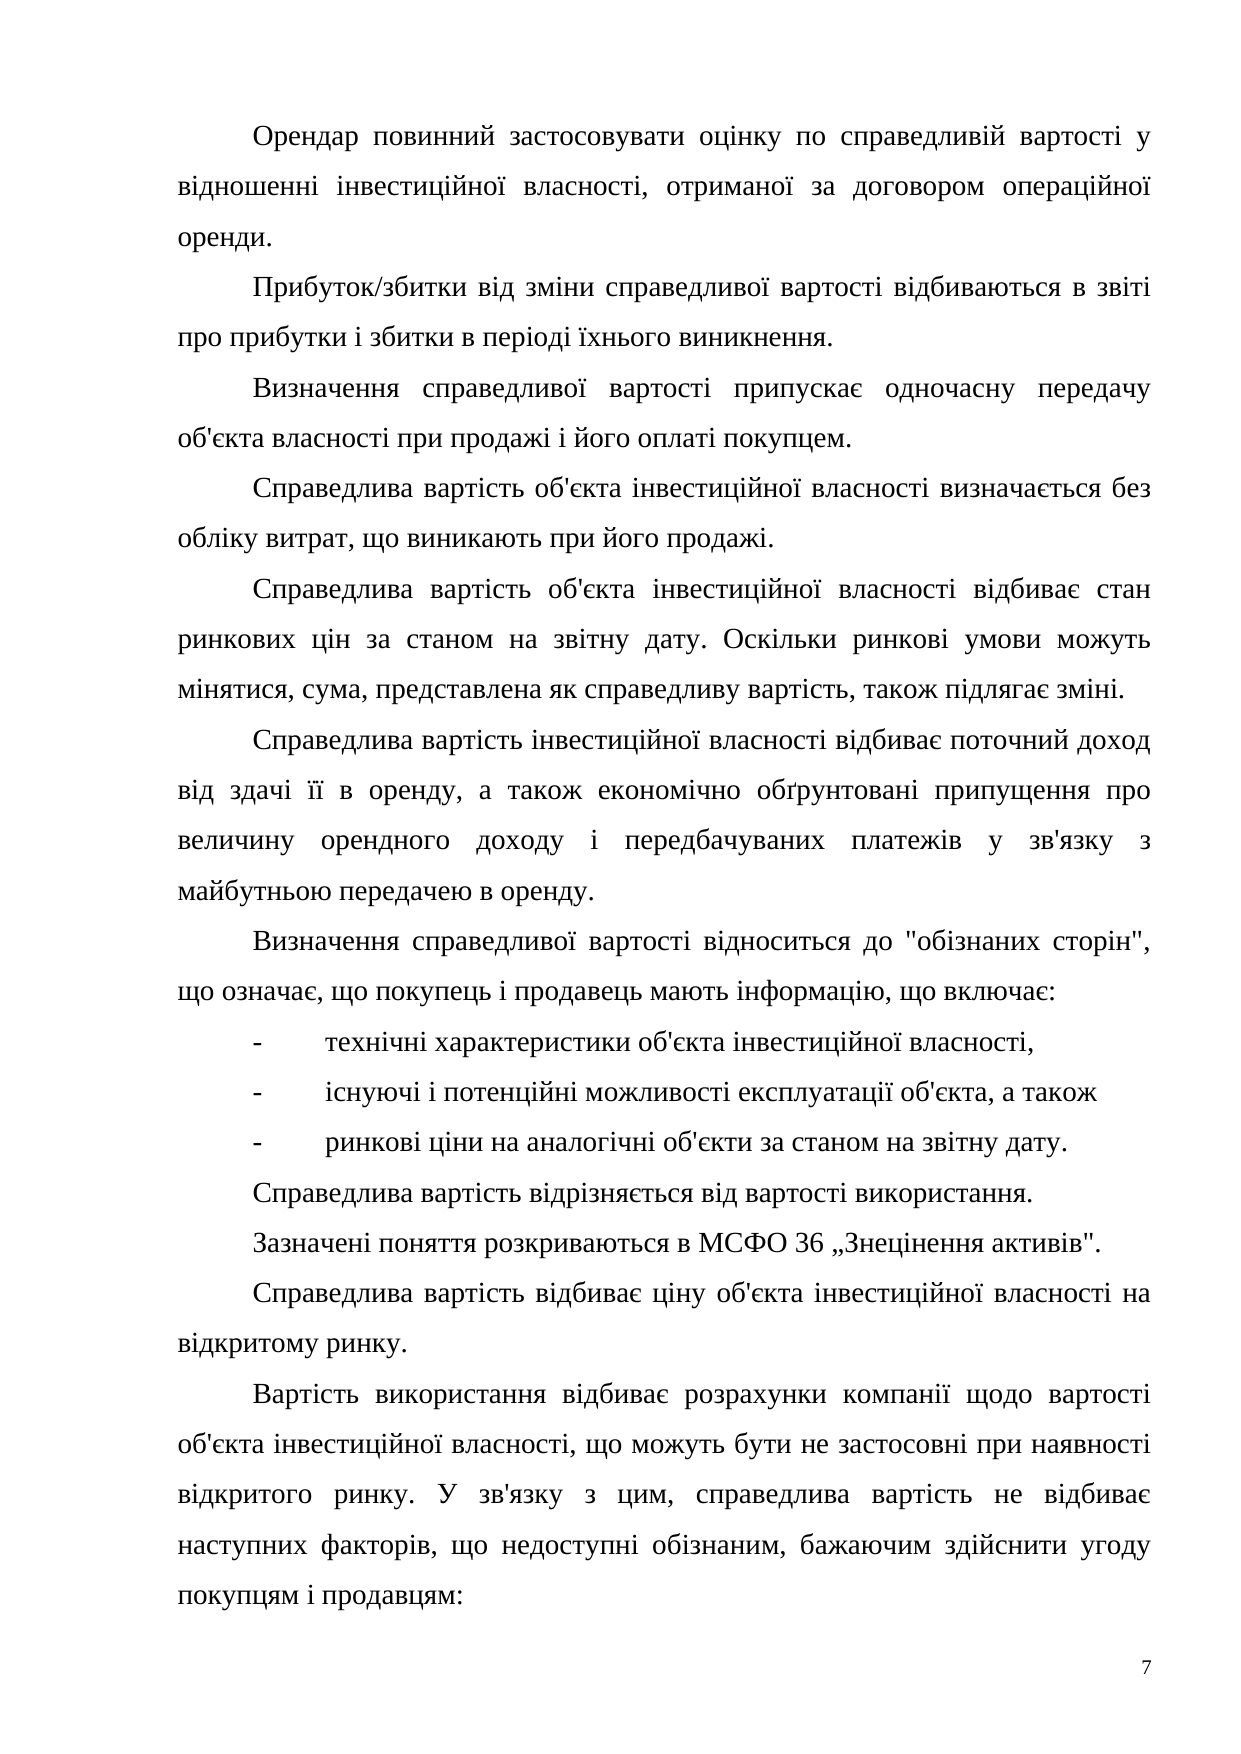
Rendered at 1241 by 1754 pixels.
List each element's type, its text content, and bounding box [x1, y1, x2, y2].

text Визначення справедливої вартості припускає одночасну передачу об'єкта власності при продажі і його оплаті покупцем. [177, 370, 1152, 453]
text Визначення справедливої вартості відноситься до "обізнаних сторін", що означає, що покупець і продавець мають інформацію, що включає: [177, 923, 1152, 1007]
list ринкові ціни на аналогічні об'єкти за станом на звітну дату. [177, 1124, 1152, 1158]
text Зазначені поняття розкриваються в МСФО 36 „Знецінення активів". [177, 1225, 1152, 1258]
text Справедлива вартість відбиває ціну об'єкта інвестиційної власності на відкритому ринку. [177, 1275, 1152, 1359]
text Справедлива вартість відрізняється від вартості використання. [177, 1175, 1152, 1208]
text Прибуток/збитки від зміни справедливої вартості відбиваються в звіті про прибутки і збитки в періоді їхнього виникнення. [177, 269, 1152, 353]
text Справедлива вартість інвестиційної власності відбиває поточний доход від здачі її в оренду, а також економічно обґрунтовані припущення про величину орендного доходу і передбачуваних платежів у зв'язку з майбутньою передачею в оренду. [177, 722, 1152, 906]
text Орендар повинний застосовувати оцінку по справедливій вартості у відношенні інвестиційної власності, отриманої за договором операційної оренди. [177, 118, 1152, 252]
text Вартість використання відбиває розрахунки компанії щодо вартості об'єкта інвестиційної власності, що можуть бути не застосовні при наявності відкритого ринку. У зв'язку з цим, справедлива вартість не відбиває наступних факторів, що недоступні обізнаним, бажаючим здійснити угоду покупцям і продавцям: [177, 1376, 1152, 1611]
text Справедлива вартість об'єкта інвестиційної власності визначається без обліку витрат, що виникають при його продажі. [177, 470, 1152, 554]
list існуючі і потенційні можливості експлуатації об'єкта, а також [177, 1074, 1152, 1108]
list технічні характеристики об'єкта інвестиційної власності, [177, 1024, 1152, 1057]
text Справедлива вартість об'єкта інвестиційної власності відбиває стан ринкових цін за станом на звітну дату. Оскільки ринкові умови можуть мінятися, сума, представлена як справедливу вартість, також підлягає зміні. [177, 571, 1152, 705]
